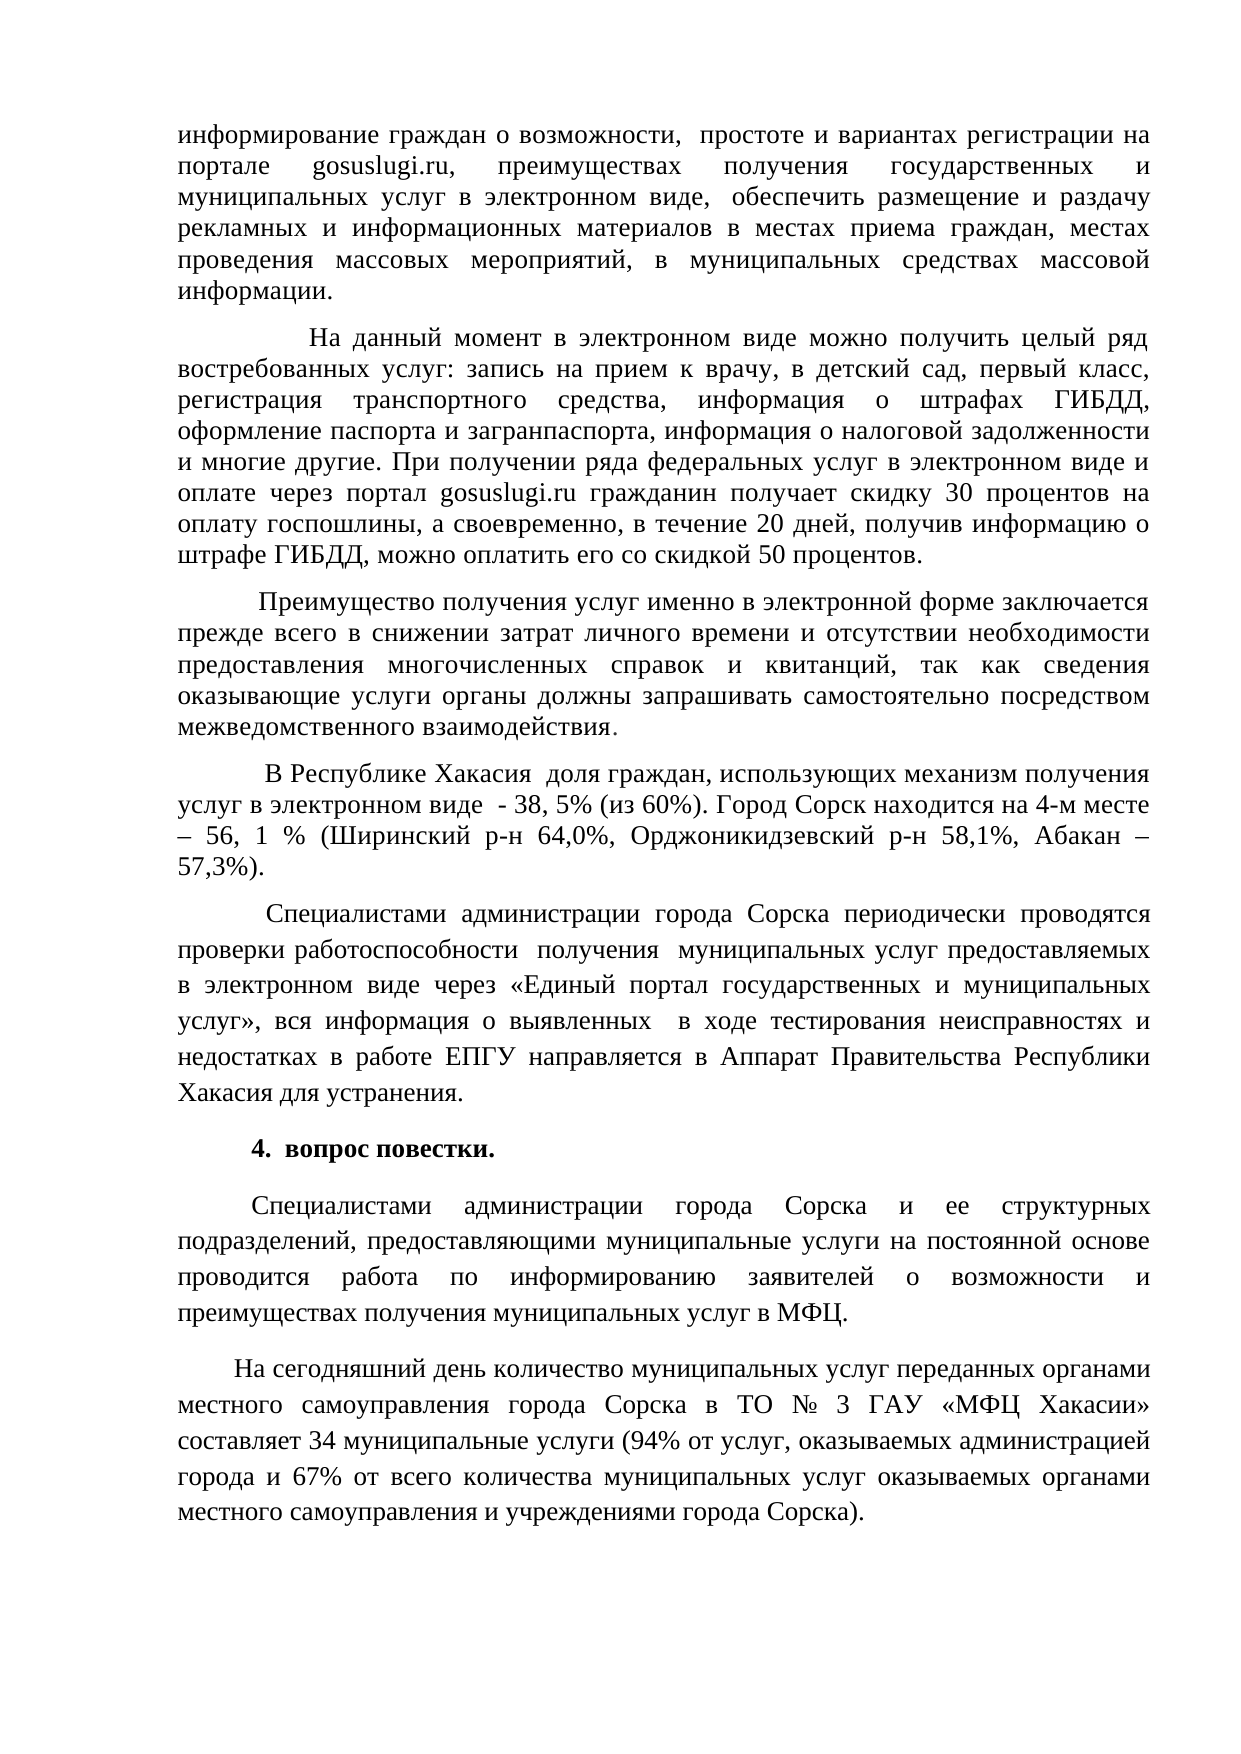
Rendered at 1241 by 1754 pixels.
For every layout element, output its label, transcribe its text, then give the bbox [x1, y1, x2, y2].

text На данный момент в электронном виде можно получить целый ряд востребованных услуг: запись на прием к врачу, в детский сад, первый класс, регистрация транспортного средства, информация о штрафах ГИБДД, оформление паспорта и загранпаспорта, информация о налоговой задолженности и многие другие. При получении ряда федеральных услуг в электронном виде и оплате через портал gosuslugi.ru гражданин получает скидку 30 процентов на оплату госпошлины, а своевременно, в течение 20 дней, получив информацию о штрафе ГИБДД, можно оплатить его со скидкой 50 процентов. [177, 321, 1152, 570]
text Специалистами администрации города Сорска периодически проводятся проверки работоспособности получения муниципальных услуг предоставляемых в электронном виде через «Единый портал государственных и муниципальных услуг», вся информация о выявленных в ходе тестирования неисправностях и недостатках в работе ЕПГУ направляется в Аппарат Правительства Республики Хакасия для устранения. [177, 897, 1152, 1107]
text Преимущество получения услуг именно в электронной форме заключается прежде всего в снижении затрат личного времени и отсутствии необходимости предоставления многочисленных справок и квитанций, так как сведения оказывающие услуги органы должны запрашивать самостоятельно посредством межведомственного взаимодействия. [177, 585, 1152, 741]
text Специалистами администрации города Сорска и ее структурных подразделений, предоставляющими муниципальные услуги на постоянной основе проводится работа по информированию заявителей о возможности и преимуществах получения муниципальных услуг в МФЦ. [177, 1189, 1152, 1327]
text В Республике Хакасия доля граждан, использующих механизм получения услуг в электронном виде - 38, 5% (из 60%). Город Сорск находится на 4-м месте – 56, 1 % (Ширинский р-н 64,0%, Орджоникидзевский р-н 58,1%, Абакан – 57,3%). [177, 757, 1152, 881]
text 4. вопрос повестки. [177, 1132, 1152, 1163]
text На сегодняшний день количество муниципальных услуг переданных органами местного самоуправления города Сорска в ТО № 3 ГАУ «МФЦ Хакасии» составляет 34 муниципальные услуги (94% от услуг, оказываемых администрацией города и 67% от всего количества муниципальных услуг оказываемых органами местного самоуправления и учреждениями города Сорска). [177, 1352, 1152, 1527]
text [177, 118, 1152, 305]
